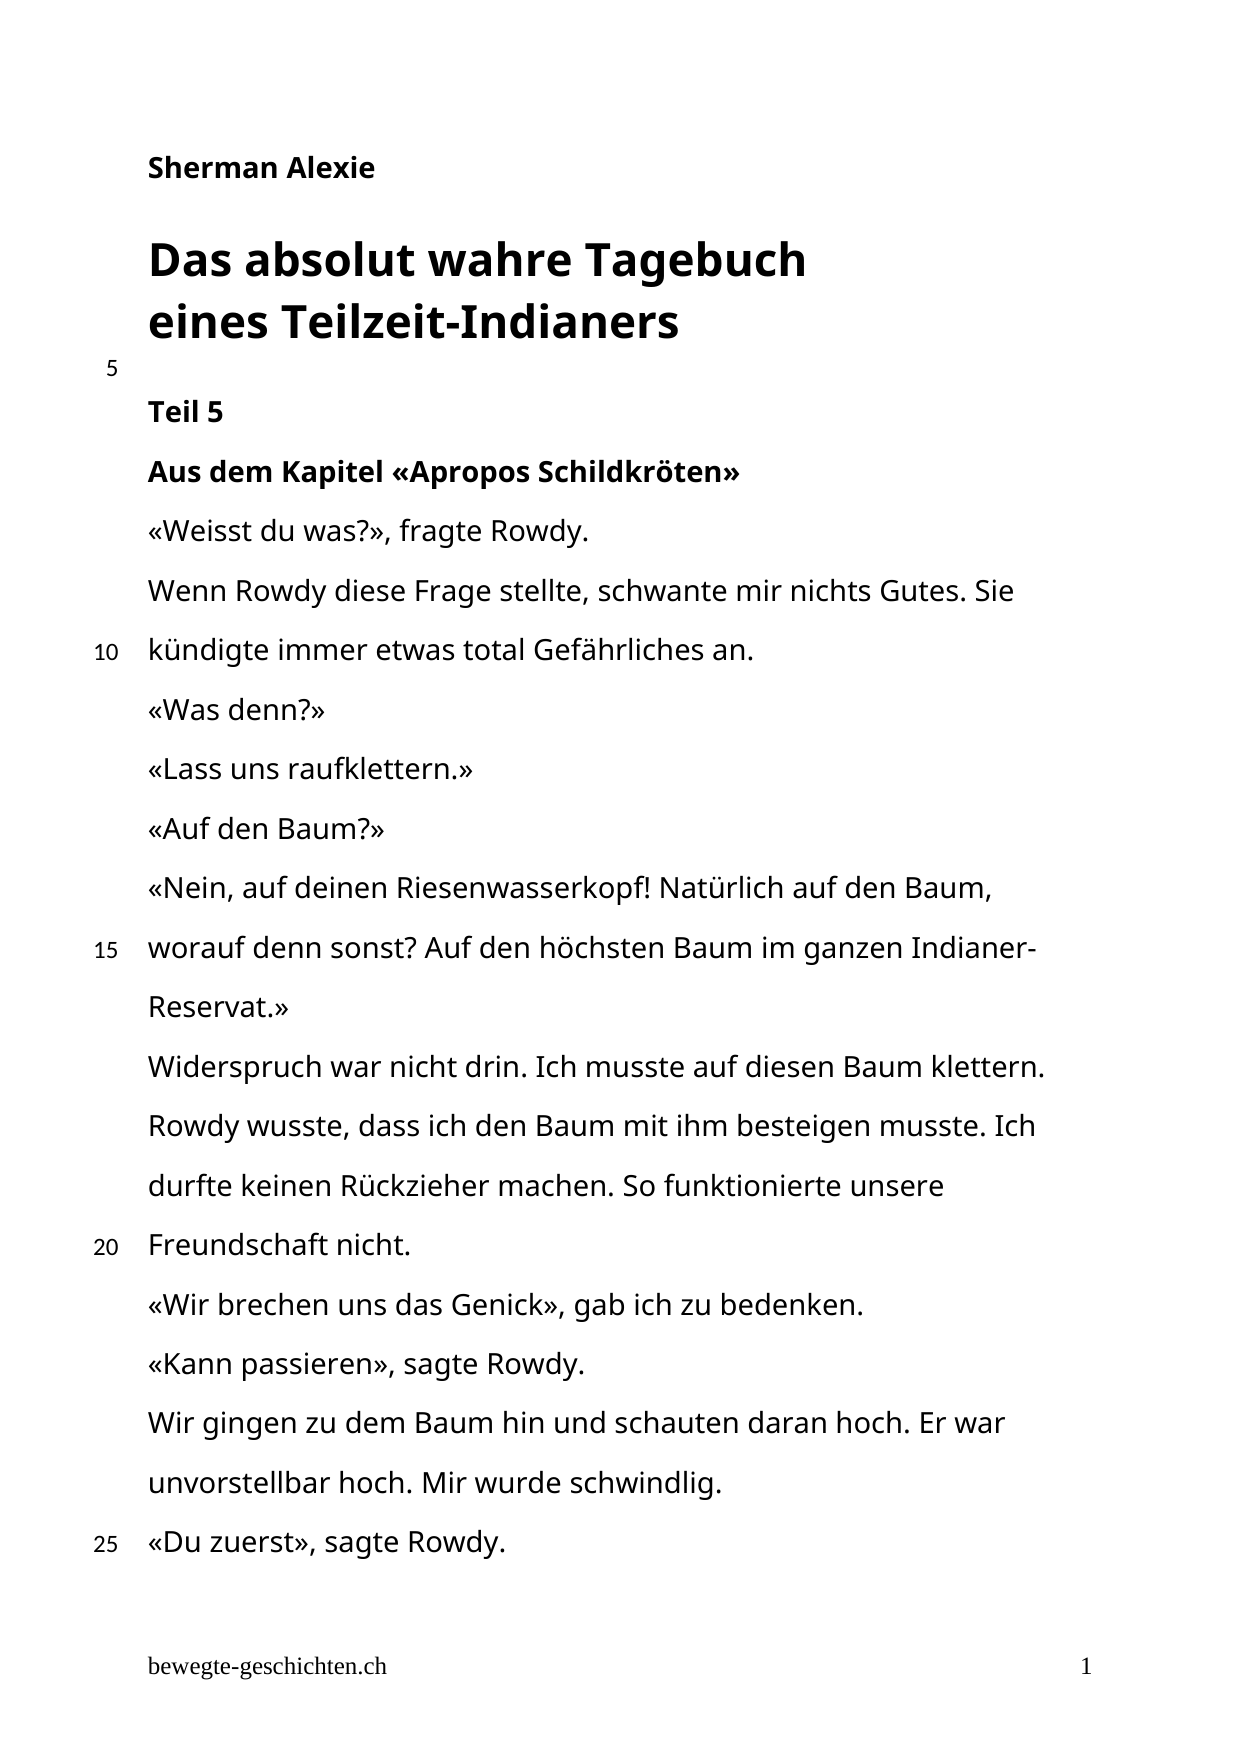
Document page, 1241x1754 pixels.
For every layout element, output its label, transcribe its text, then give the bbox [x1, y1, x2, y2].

text «Weisst du was?», fragte Rowdy. [148, 511, 1092, 550]
text Das absolut wahre Tagebuch [148, 227, 1092, 289]
text Teil 5 [148, 392, 1092, 431]
text Wir gingen zu dem Baum hin und schauten daran hoch. Er war unvorstellbar hoch. Mir wurde schwindlig. [148, 1403, 1092, 1502]
text Wenn Rowdy diese Frage stellte, schwante mir nichts Gutes. Sie kündigte immer etwas total Gefährliches an. [148, 570, 1092, 669]
text «Wir brechen uns das Genick», gab ich zu bedenken. [148, 1284, 1092, 1323]
text «Auf den Baum?» [148, 808, 1092, 848]
text «Was denn?» [148, 689, 1092, 729]
text Widerspruch war nicht drin. Ich musste auf diesen Baum klettern. Rowdy wusste, dass ich den Baum mit ihm besteigen musste. Ich durfte keinen Rückzieher machen. So funktionierte unsere Freundschaft nicht. [148, 1046, 1092, 1264]
text eines Teilzeit-Indianers [148, 289, 1092, 352]
text Aus dem Kapitel «Apropos Schildkröten» [148, 451, 1092, 491]
text Sherman Alexie [148, 148, 1092, 187]
text «Lass uns raufklettern.» [148, 748, 1092, 788]
text «Nein, auf deinen Riesenwasserkopf! Natürlich auf den Baum, worauf denn sonst? Auf den höchsten Baum im ganzen Indianer-Reservat.» [148, 867, 1092, 1026]
text «Kann passieren», sagte Rowdy. [148, 1343, 1092, 1383]
text «Du zuerst», sagte Rowdy. [148, 1522, 1092, 1561]
